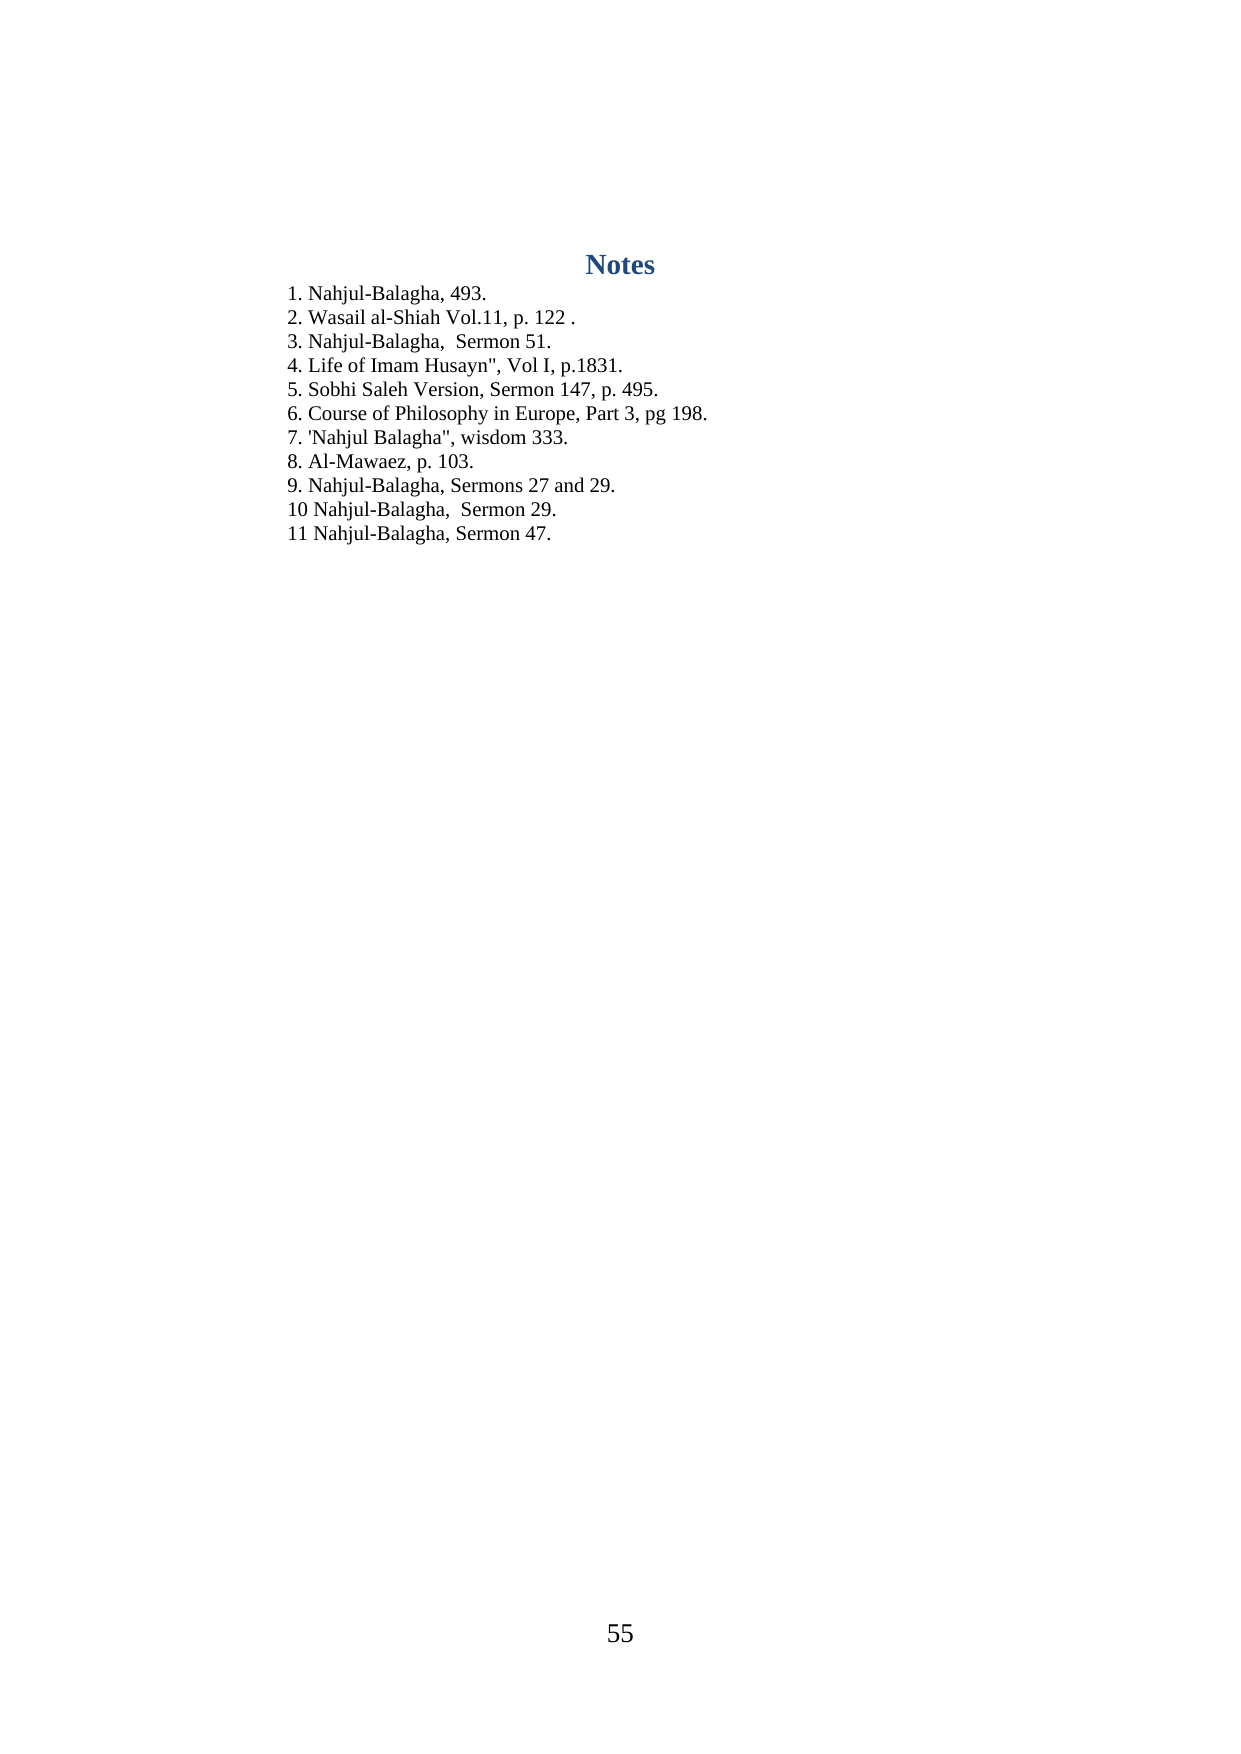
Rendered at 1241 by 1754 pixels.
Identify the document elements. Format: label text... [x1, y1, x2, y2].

text 4. Life of Imam Husayn", Vol I, p.1831. [236, 353, 1004, 377]
text 5. Sobhi Saleh Version, Sermon 147, p. 495. [236, 377, 1004, 401]
text 3. Nahjul-Balagha, Sermon 51. [236, 329, 1004, 353]
text 1. Nahjul-Balagha, 493. [236, 281, 1004, 305]
text 8. Al-Mawaez, p. 103. [236, 449, 1004, 473]
subtitle Notes [236, 247, 1004, 281]
text 10 Nahjul-Balagha, Sermon 29. [236, 497, 1004, 521]
text 9. Nahjul-Balagha, Sermons 27 and 29. [236, 473, 1004, 497]
text 7. 'Nahjul Balagha", wisdom 333. [236, 425, 1004, 449]
text 2. Wasail al-Shiah Vol.11, p. 122 . [236, 305, 1004, 329]
text 6. Course of Philosophy in Europe, Part 3, pg 198. [236, 401, 1004, 425]
text 11 Nahjul-Balagha, Sermon 47. [236, 521, 1004, 545]
